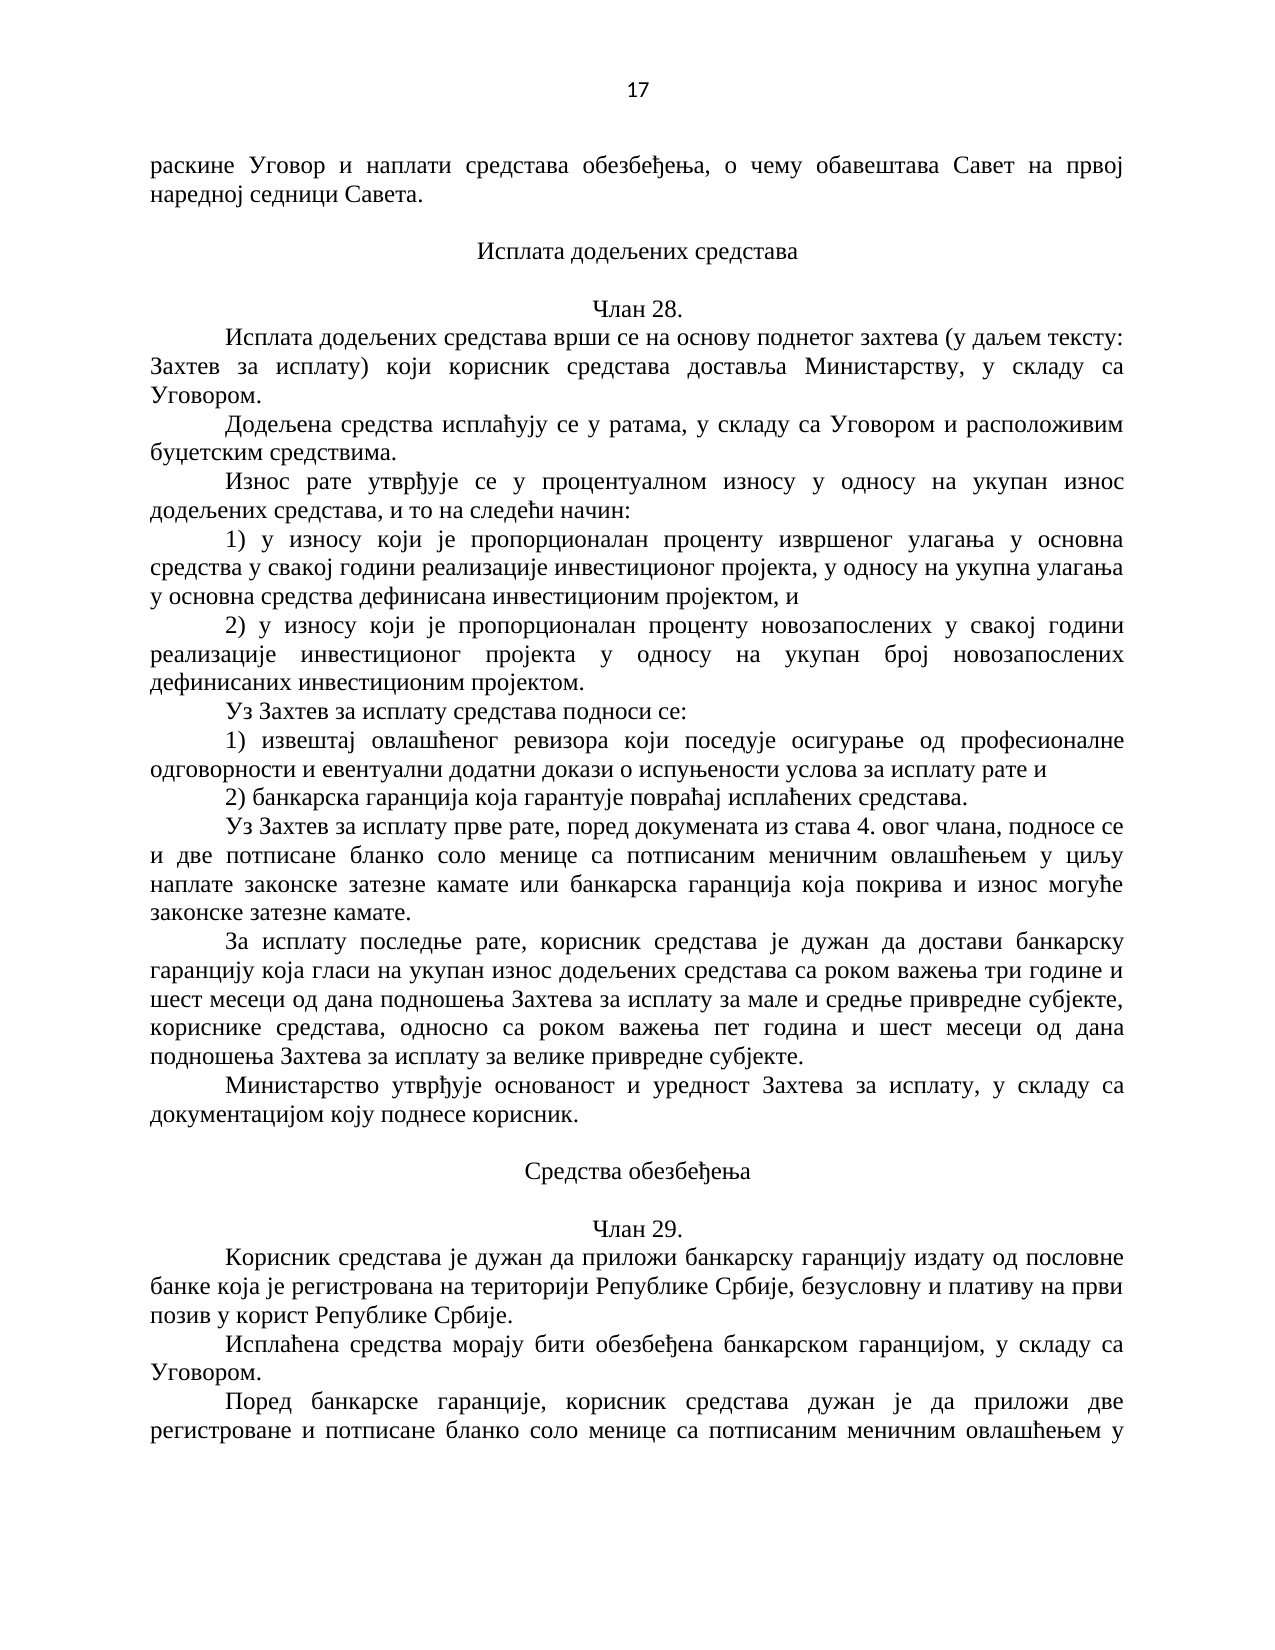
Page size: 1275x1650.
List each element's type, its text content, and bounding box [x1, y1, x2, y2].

text За исплату последње рате, корисник средстава је дужан да достави банкарску гаранцију која гласи на укупан износ додељених средстава са роком важења три године и шест месеци од дана подношења Захтева за исплату за мале и средње привредне субјекте, кориснике средстава, односно са роком важења пет година и шест месеци од дана подношења Захтева за исплату за велике привредне субјекте. [150, 926, 1125, 1070]
text Средства обезбеђења [150, 1156, 1125, 1185]
text Исплата додељених средстава [150, 236, 1125, 265]
text 2) банкарска гаранција која гарантује повраћај исплаћених средстава. [150, 782, 1125, 811]
text Додељена средства исплаћују се у ратама, у складу са Уговором и расположивим буџетским средствима. [150, 409, 1125, 466]
text Исплата додељених средстава врши се на основу поднетог захтева (у даљем тексту: Захтев за исплату) који корисник средстава доставља Министарству, у складу са Уговором. [150, 322, 1125, 409]
text Износ рате утврђује се у процентуалном износу у односу на укупан износ додељених средстава, и то на следећи начин: [150, 466, 1125, 524]
text Члан 28. [150, 294, 1125, 322]
text Уз Захтев за исплату средстава подноси се: [150, 696, 1125, 725]
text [150, 150, 1125, 207]
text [150, 1386, 1125, 1444]
text Уз Захтев за исплату прве рате, поред докумената из става 4. овог члана, подносе се и две потписане бланко соло менице са потписаним меничним овлашћењем у циљу наплате законске затезне камате или банкарска гаранција која покрива и износ могуће законске затезне камате. [150, 811, 1125, 926]
text Исплаћена средства морају бити обезбеђена банкарском гаранцијом, у складу са Уговором. [150, 1329, 1125, 1386]
text 1) у износу који је пропорционалан проценту извршеног улагања у основна средства у свакој години реализације инвестиционог пројекта, у односу на укупна улагања у основна средства дефинисана инвестиционим пројектом, и [150, 524, 1125, 610]
text 2) у износу који је пропорционалан проценту новозапослених у свакој години реализације инвестиционог пројекта у односу на укупан број новозапослених дефинисаних инвестиционим пројектом. [150, 610, 1125, 696]
text 1) извештај овлашћеног ревизора који поседује осигурање од професионалне одговорности и евентуални додатни докази о испуњености услова за исплату рате и [150, 725, 1125, 782]
text Корисник средстава је дужан да приложи банкарску гаранцију издату од пословне банке која је регистрована на територији Републике Србије, безусловну и плативу на први позив у корист Републике Србије. [150, 1242, 1125, 1329]
text Министарство утврђује основаност и уредност Захтева за исплату, у складу са документацијом коју поднесе корисник. [150, 1070, 1125, 1127]
text Члан 29. [150, 1214, 1125, 1242]
